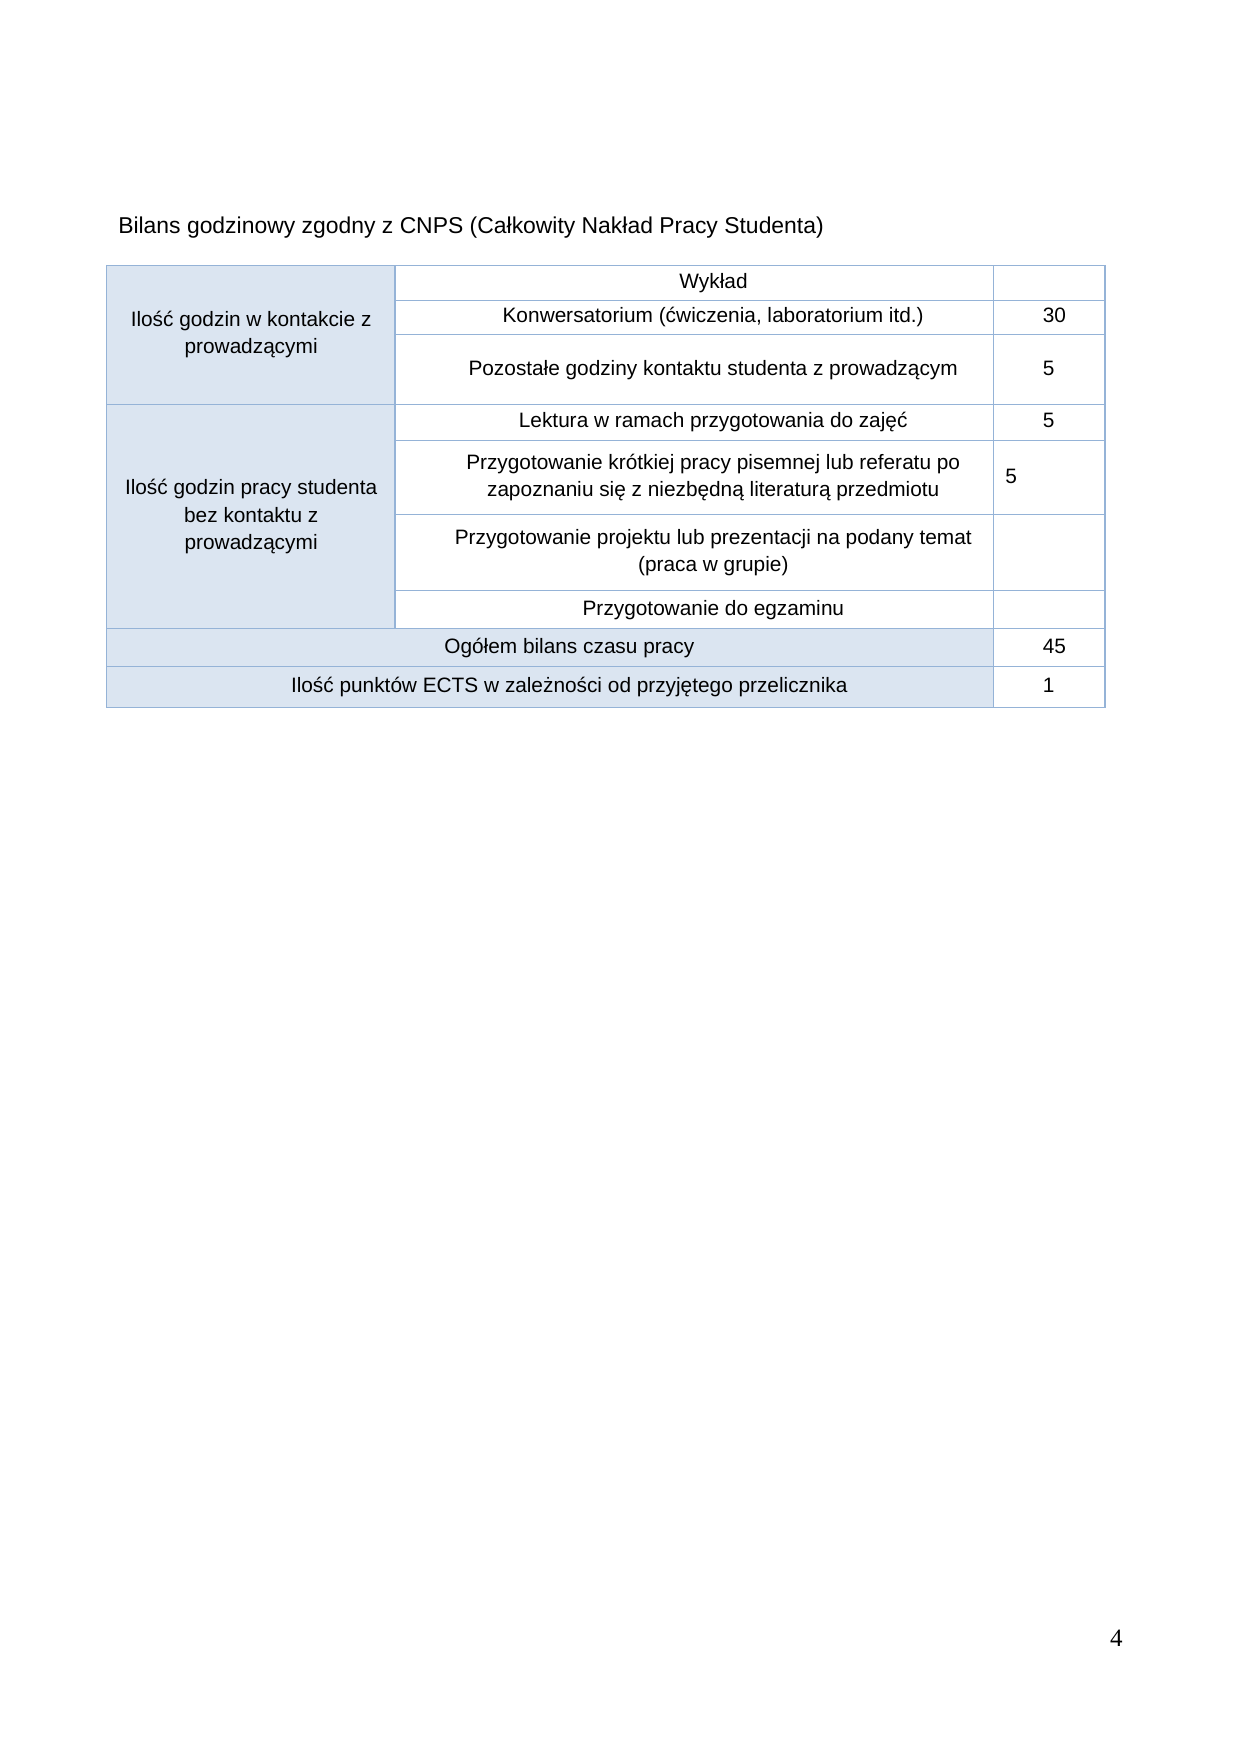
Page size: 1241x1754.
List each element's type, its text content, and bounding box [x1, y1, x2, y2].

table_cell Konwersatorium (ćwiczenia, laboratorium itd.) [396, 301, 993, 334]
table_cell 5 [994, 335, 1104, 404]
table_cell 1 [994, 667, 1104, 707]
table_cell 30 [994, 301, 1104, 334]
table_header Ilość godzin w kontakcie z prowadzącymi [107, 266, 394, 404]
table_cell Ilość punktów ECTS w zależności od przyjętego przelicznika [107, 667, 993, 707]
table_header Wykład [396, 266, 993, 299]
table_cell 5 [994, 441, 1104, 514]
table_cell Przygotowanie krótkiej pracy pisemnej lub referatu po zapoznaniu się z niezbędną literaturą przedmiotu [396, 441, 993, 514]
table_header [994, 266, 1104, 299]
table_cell [994, 591, 1104, 628]
table_cell Ilość godzin pracy studenta bez kontaktu z prowadzącymi [107, 405, 394, 628]
table_cell Przygotowanie projektu lub prezentacji na podany temat (praca w grupie) [396, 515, 993, 590]
table_cell Ogółem bilans czasu pracy [107, 629, 993, 666]
table_cell 5 [994, 405, 1104, 440]
table_cell Pozostałe godziny kontaktu studenta z prowadzącym [396, 335, 993, 404]
table_cell [994, 515, 1104, 590]
text Bilans godzinowy zgodny z CNPS (Całkowity Nakład Pracy Studenta) [118, 212, 1122, 238]
table_cell Lektura w ramach przygotowania do zajęć [396, 405, 993, 440]
table_cell Przygotowanie do egzaminu [396, 591, 993, 628]
table_cell 45 [994, 629, 1104, 666]
